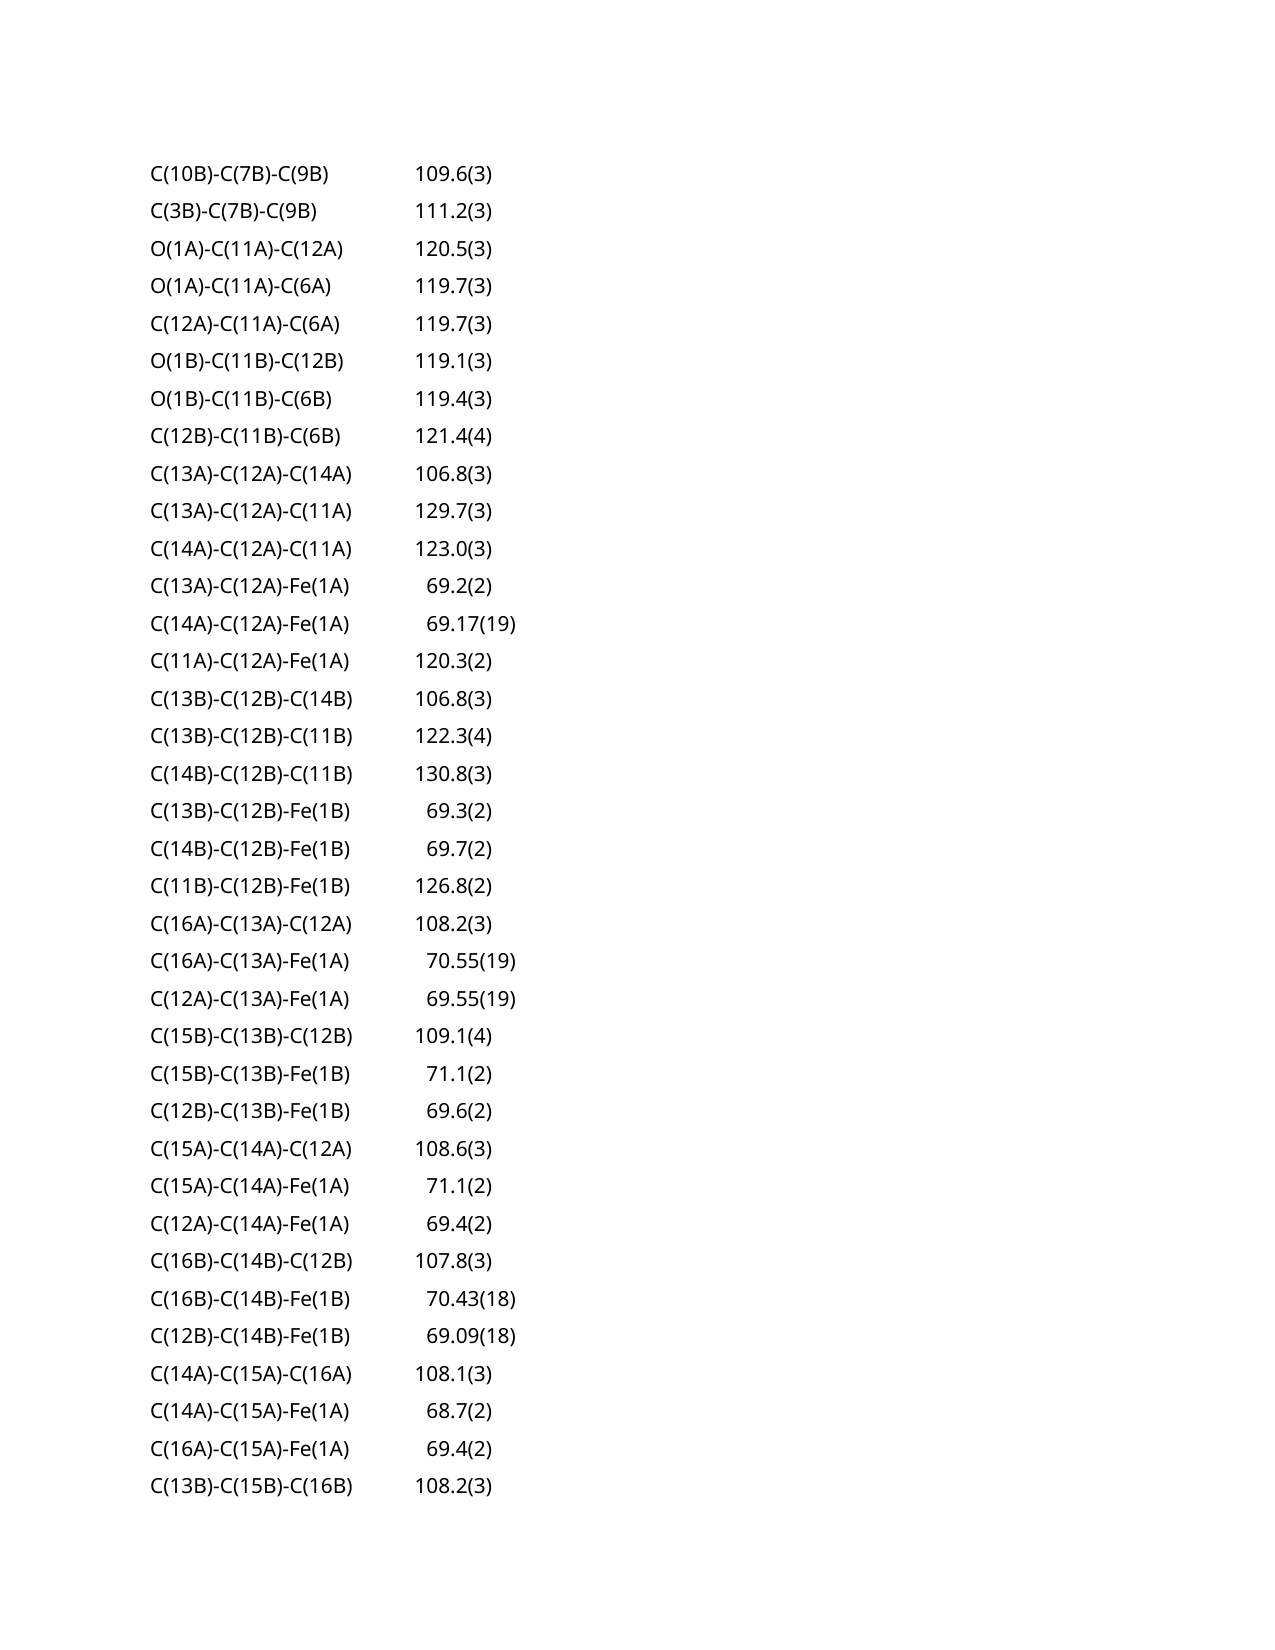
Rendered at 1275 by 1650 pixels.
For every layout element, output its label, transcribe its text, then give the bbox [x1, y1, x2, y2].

text C(13B)-C(12B)-C(14B) 106.8(3) [150, 675, 1125, 712]
text C(16A)-C(15A)-Fe(1A) 69.4(2) [150, 1425, 1125, 1462]
text C(16B)-C(14B)-C(12B) 107.8(3) [150, 1237, 1125, 1275]
text C(12A)-C(13A)-Fe(1A) 69.55(19) [150, 975, 1125, 1012]
text C(11A)-C(12A)-Fe(1A) 120.3(2) [150, 637, 1125, 675]
text O(1A)-C(11A)-C(6A) 119.7(3) [150, 262, 1125, 300]
text C(15A)-C(14A)-Fe(1A) 71.1(2) [150, 1162, 1125, 1200]
text O(1B)-C(11B)-C(6B) 119.4(3) [150, 375, 1125, 412]
text C(15B)-C(13B)-C(12B) 109.1(4) [150, 1012, 1125, 1050]
text C(15B)-C(13B)-Fe(1B) 71.1(2) [150, 1050, 1125, 1087]
text C(10B)-C(7B)-C(9B) 109.6(3) [150, 150, 1125, 187]
text C(13B)-C(12B)-C(11B) 122.3(4) [150, 712, 1125, 750]
text C(16A)-C(13A)-Fe(1A) 70.55(19) [150, 937, 1125, 975]
text C(12A)-C(14A)-Fe(1A) 69.4(2) [150, 1200, 1125, 1237]
text C(12B)-C(13B)-Fe(1B) 69.6(2) [150, 1087, 1125, 1125]
text C(16B)-C(14B)-Fe(1B) 70.43(18) [150, 1275, 1125, 1312]
text C(16A)-C(13A)-C(12A) 108.2(3) [150, 900, 1125, 937]
text C(14A)-C(12A)-Fe(1A) 69.17(19) [150, 600, 1125, 637]
text C(12B)-C(11B)-C(6B) 121.4(4) [150, 412, 1125, 450]
text C(12A)-C(11A)-C(6A) 119.7(3) [150, 300, 1125, 337]
text C(14B)-C(12B)-C(11B) 130.8(3) [150, 750, 1125, 787]
text C(13B)-C(12B)-Fe(1B) 69.3(2) [150, 787, 1125, 825]
text C(14B)-C(12B)-Fe(1B) 69.7(2) [150, 825, 1125, 862]
text C(13B)-C(15B)-C(16B) 108.2(3) [150, 1462, 1125, 1500]
text C(15A)-C(14A)-C(12A) 108.6(3) [150, 1125, 1125, 1162]
text C(13A)-C(12A)-C(11A) 129.7(3) [150, 487, 1125, 525]
text C(13A)-C(12A)-C(14A) 106.8(3) [150, 450, 1125, 487]
text O(1B)-C(11B)-C(12B) 119.1(3) [150, 337, 1125, 375]
text C(11B)-C(12B)-Fe(1B) 126.8(2) [150, 862, 1125, 900]
text C(14A)-C(15A)-Fe(1A) 68.7(2) [150, 1387, 1125, 1425]
text C(12B)-C(14B)-Fe(1B) 69.09(18) [150, 1312, 1125, 1350]
text C(14A)-C(12A)-C(11A) 123.0(3) [150, 525, 1125, 562]
text C(3B)-C(7B)-C(9B) 111.2(3) [150, 187, 1125, 225]
text C(13A)-C(12A)-Fe(1A) 69.2(2) [150, 562, 1125, 600]
text O(1A)-C(11A)-C(12A) 120.5(3) [150, 225, 1125, 262]
text C(14A)-C(15A)-C(16A) 108.1(3) [150, 1350, 1125, 1387]
